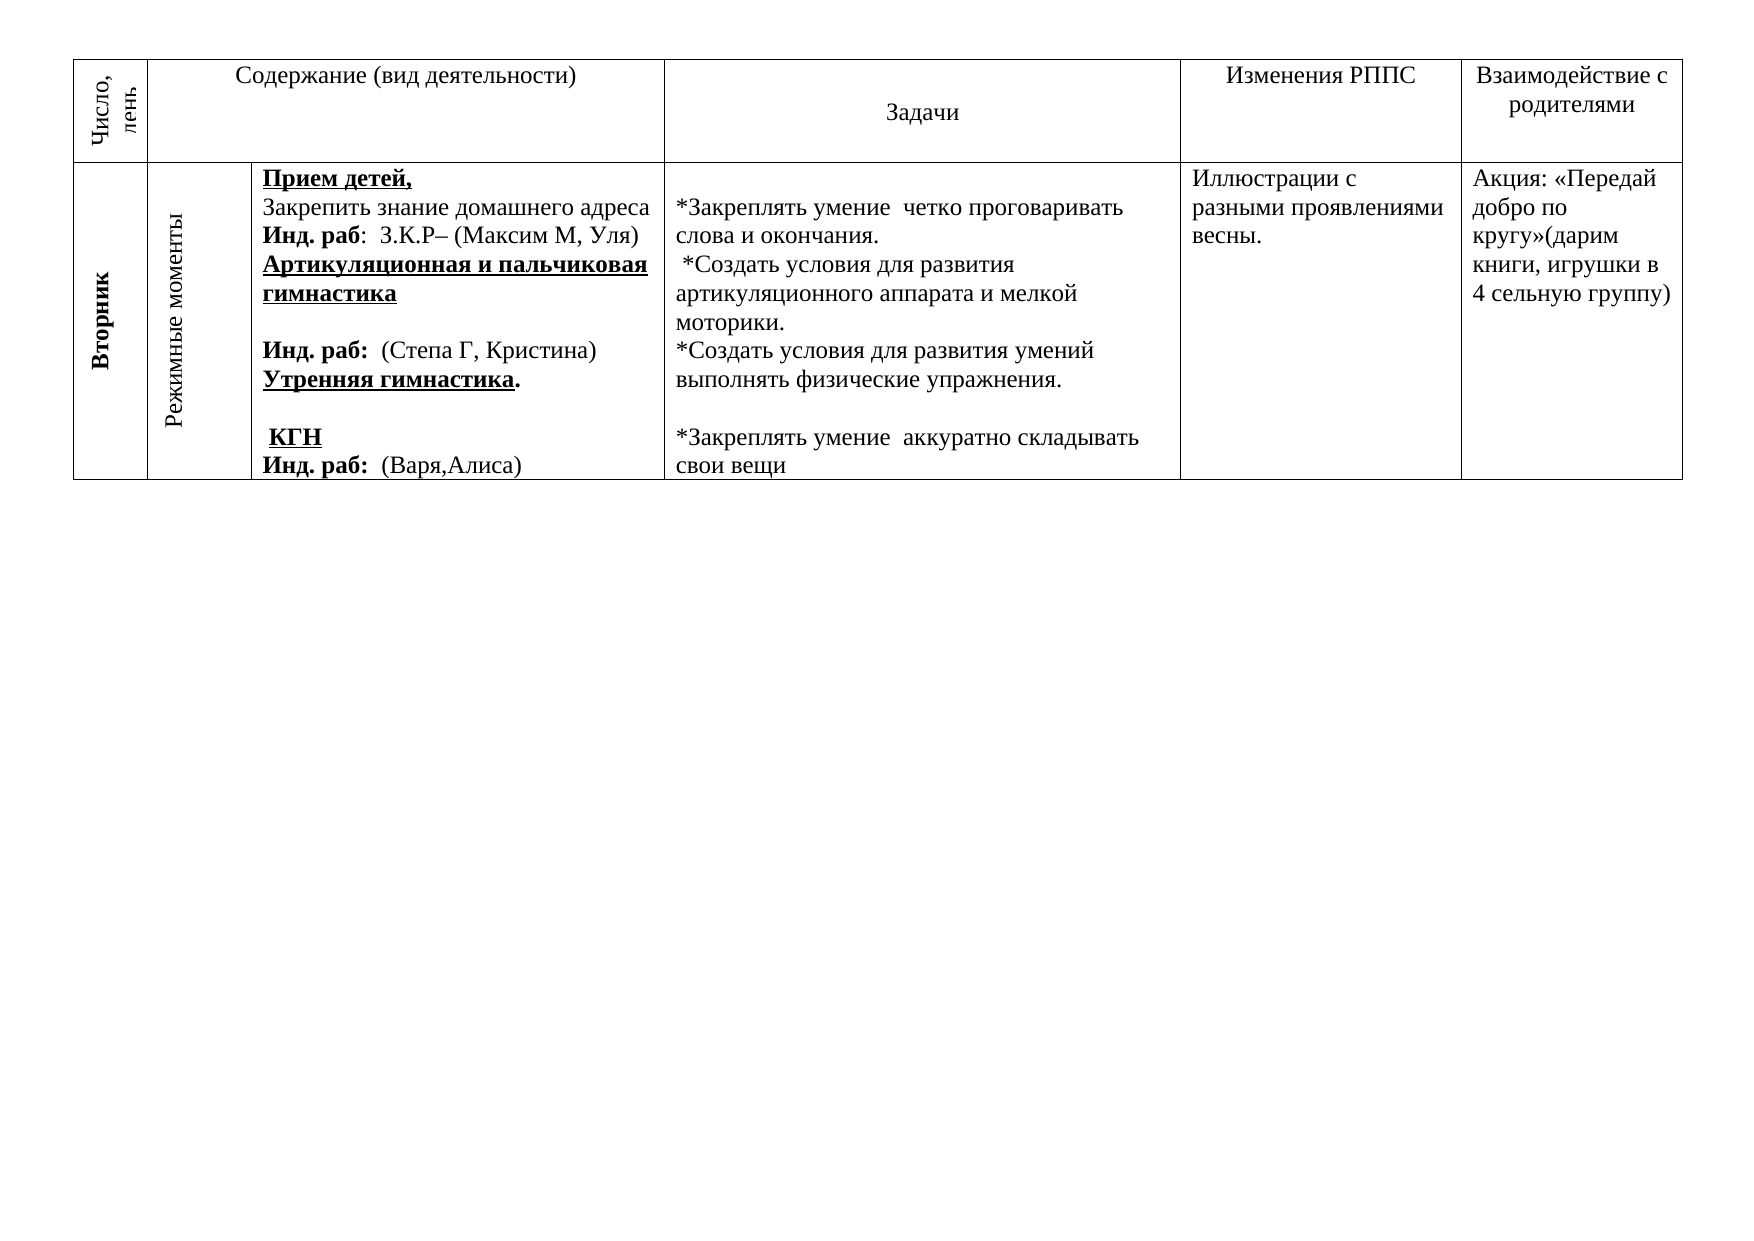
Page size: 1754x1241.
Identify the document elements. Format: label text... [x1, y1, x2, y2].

table_header Содержание (вид деятельности) [148, 60, 664, 162]
table_header Число,день недели [74, 60, 147, 162]
table_cell Иллюстрации с разными проявлениями весны. [1181, 163, 1461, 479]
table_header Взаимодействие с родителями [1462, 60, 1682, 162]
table_cell Режимные моменты [148, 163, 251, 479]
table_cell Вторник 12 марта- 2019г. [74, 163, 147, 479]
table_header Задачи [665, 60, 1180, 162]
table_cell Прием детей, Закрепить знание домашнего адреса Инд. раб: З.К.Р– (Максим М, Уля) Артикуляционная и пальчиковая гимнастика Инд. раб: (Степа Г, Кристина) Утренняя гимнастика. КГН Инд. раб: (Варя,Алиса) [252, 163, 664, 479]
table_cell Акция: «Передай добро по кругу»(дарим книги, игрушки в 4 сельную группу) [1462, 163, 1682, 479]
table_cell *Закреплять умение четко проговаривать слова и окончания. *Создать условия для развития артикуляционного аппарата и мелкой моторики. *Создать условия для развития умений выполнять физические упражнения. *Закреплять умение аккуратно складывать свои вещи [665, 163, 1180, 479]
table_header Изменения РППС [1181, 60, 1461, 162]
